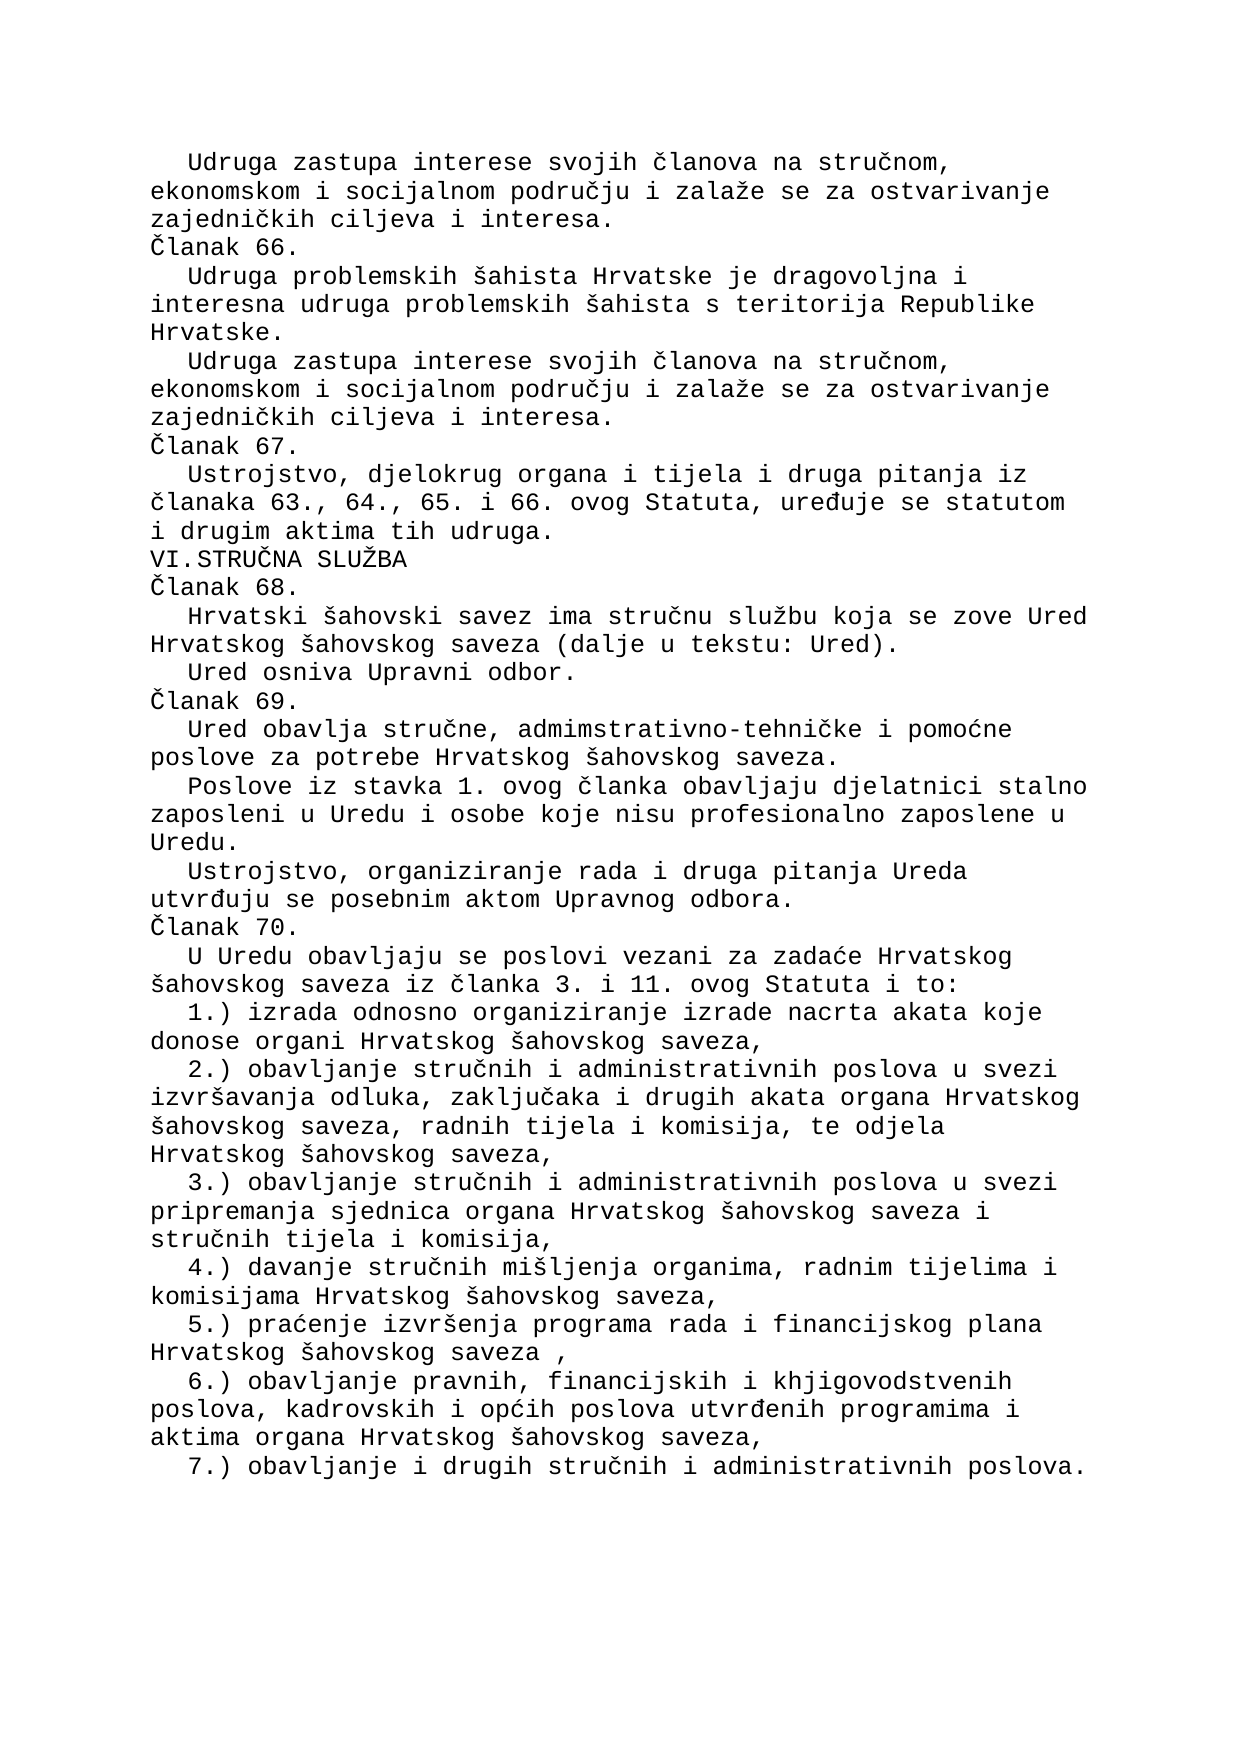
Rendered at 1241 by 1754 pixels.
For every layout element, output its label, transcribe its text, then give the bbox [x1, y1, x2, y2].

text Članak 69. [150, 688, 1090, 717]
text Članak 68. [150, 575, 1090, 603]
text 4.) davanje stručnih mišljenja organima, radnim tijelima i komisijama Hrvatskog šahovskog saveza, [150, 1255, 1090, 1312]
text Članak 67. [150, 433, 1090, 462]
text 1.) izrada odnosno organiziranje izrade nacrta akata koje donose organi Hrvatskog šahovskog saveza, [150, 1000, 1090, 1057]
text Ustrojstvo, organiziranje rada i druga pitanja Ureda utvrđuju se posebnim aktom Upravnog odbora. [150, 858, 1090, 915]
text Ured osniva Upravni odbor. [150, 660, 1090, 688]
text Ustrojstvo, djelokrug organa i tijela i druga pitanja iz članaka 63., 64., 65. i 66. ovog Statuta, uređuje se statutom i drugim aktima tih udruga. [150, 462, 1090, 547]
text 7.) obavljanje i drugih stručnih i administrativnih poslova. [150, 1453, 1090, 1482]
text Članak 70. [150, 915, 1090, 943]
text 2.) obavljanje stručnih i administrativnih poslova u svezi izvršavanja odluka, zaključaka i drugih akata organa Hrvatskog šahovskog saveza, radnih tijela i komisija, te odjela Hrvatskog šahovskog saveza, [150, 1057, 1090, 1170]
text Članak 66. [150, 235, 1090, 263]
text 6.) obavljanje pravnih, financijskih i khjigovodstvenih poslova, kadrovskih i općih poslova utvrđenih programima i aktima organa Hrvatskog šahovskog saveza, [150, 1368, 1090, 1453]
text 3.) obavljanje stručnih i administrativnih poslova u svezi pripremanja sjednica organa Hrvatskog šahovskog saveza i stručnih tijela i komisija, [150, 1170, 1090, 1255]
text Udruga zastupa interese svojih članova na stručnom, ekonomskom i socijalnom području i zalaže se za ostvarivanje zajedničkih ciljeva i interesa. [150, 348, 1090, 433]
text Hrvatski šahovski savez ima stručnu službu koja se zove Ured Hrvatskog šahovskog saveza (dalje u tekstu: Ured). [150, 603, 1090, 660]
text 5.) praćenje izvršenja programa rada i financijskog plana Hrvatskog šahovskog saveza , [150, 1312, 1090, 1368]
text Poslove iz stavka 1. ovog članka obavljaju djelatnici stalno zaposleni u Uredu i osobe koje nisu profesionalno zaposlene u Uredu. [150, 773, 1090, 858]
text Ured obavlja stručne, admimstrativno-tehničke i pomoćne poslove za potrebe Hrvatskog šahovskog saveza. [150, 717, 1090, 773]
text U Uredu obavljaju se poslovi vezani za zadaće Hrvatskog šahovskog saveza iz članka 3. i 11. ovog Statuta i to: [150, 943, 1090, 1000]
text Udruga problemskih šahista Hrvatske je dragovoljna i interesna udruga problemskih šahista s teritorija Republike Hrvatske. [150, 263, 1090, 348]
text VI. STRUČNA SLUŽBA [150, 547, 1090, 575]
text Udruga zastupa interese svojih članova na stručnom, ekonomskom i socijalnom području i zalaže se za ostvarivanje zajedničkih ciljeva i interesa. [150, 150, 1090, 235]
